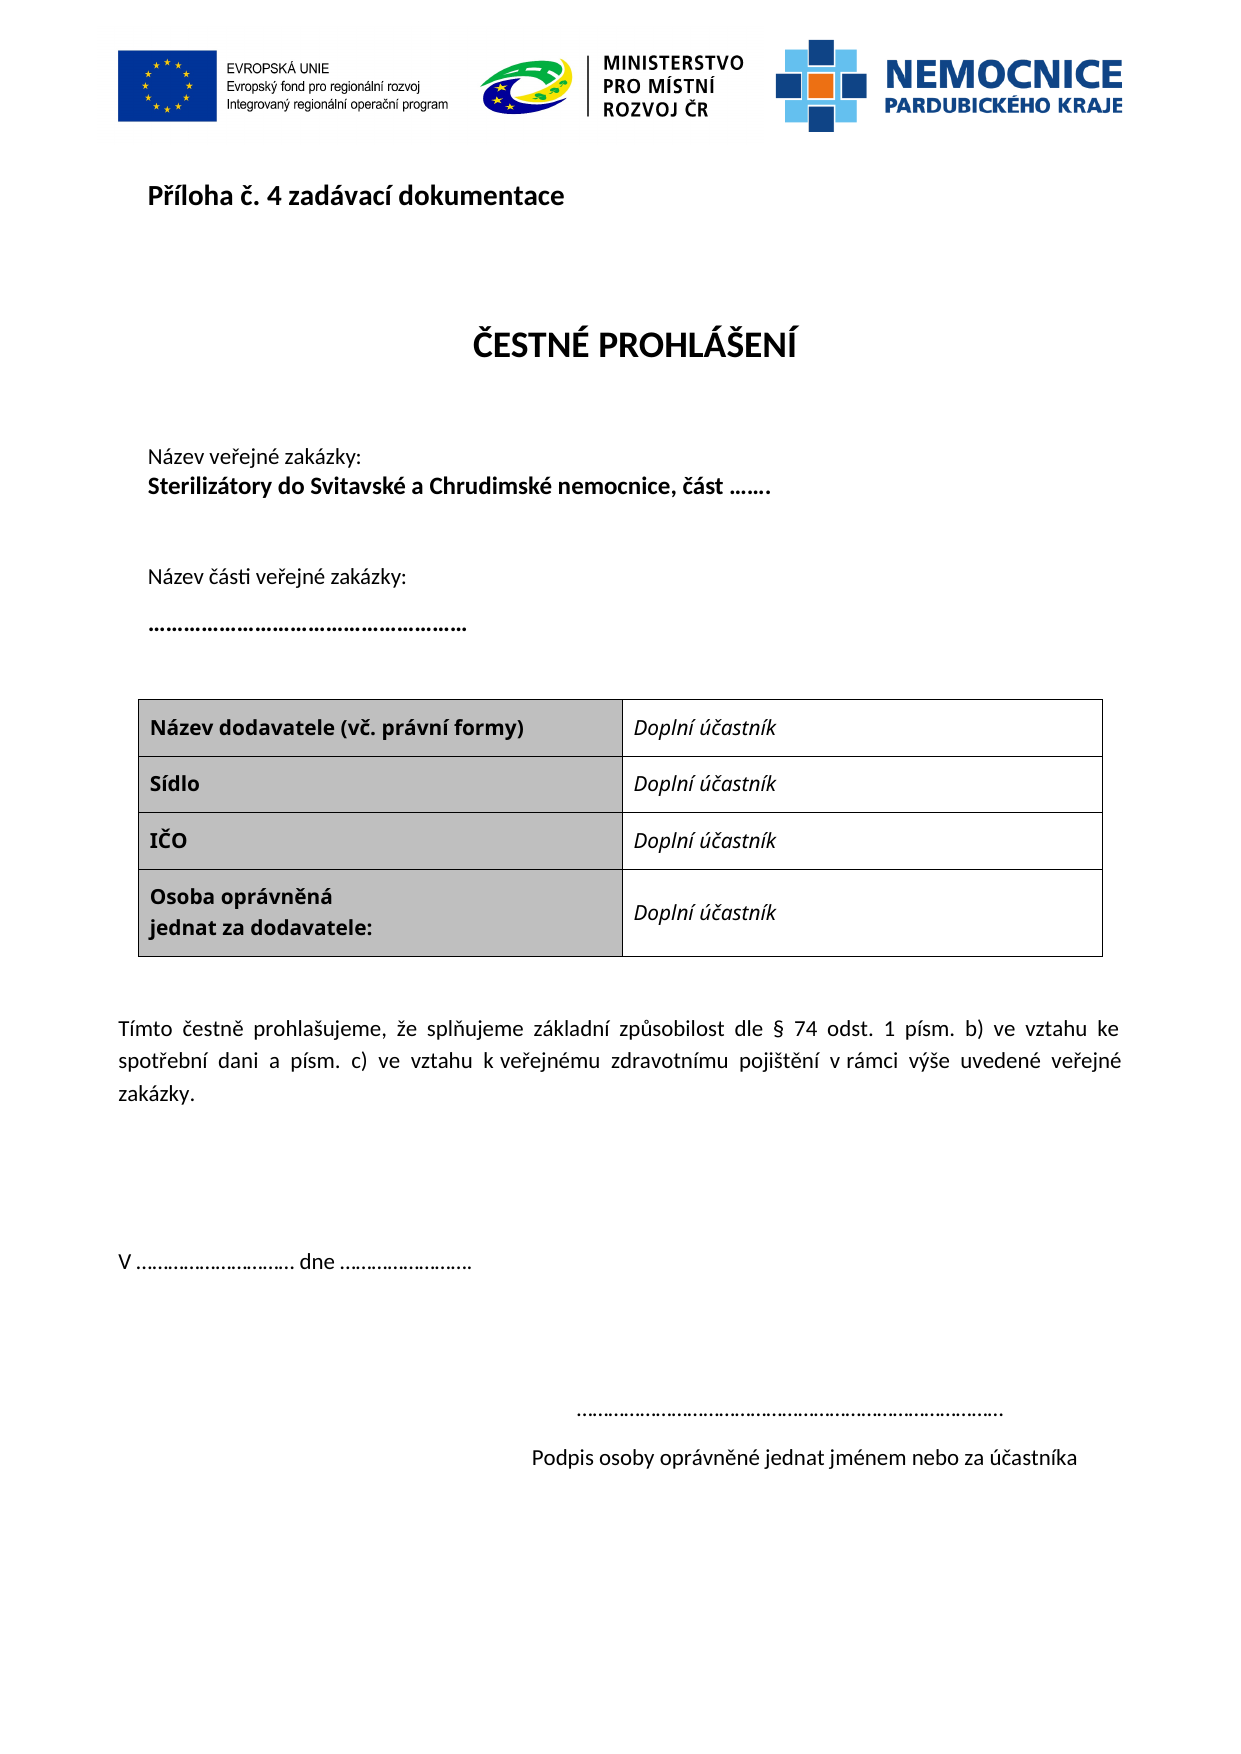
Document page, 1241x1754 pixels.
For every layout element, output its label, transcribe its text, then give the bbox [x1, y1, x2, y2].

table_cell Doplní účastník [623, 813, 1102, 869]
table_cell IČO [139, 813, 622, 869]
picture [96, 26, 765, 145]
text Příloha č. 4 zadávací dokumentace [148, 177, 1122, 213]
picture [774, 38, 1123, 133]
table_header Doplní účastník [623, 700, 1102, 756]
text ……………………………………………………………………… [118, 1394, 1122, 1422]
table_header Název dodavatele (vč. právní formy) [139, 700, 622, 756]
text Název části veřejné zakázky: [148, 562, 1122, 590]
text Sterilizátory do Svitavské a Chrudimské nemocnice, část ……. [148, 470, 1122, 501]
text Podpis osoby oprávněné jednat jménem nebo za účastníka [118, 1443, 1122, 1471]
text ……………………………………………… [148, 607, 1122, 637]
table_cell Doplní účastník [623, 757, 1102, 812]
table_cell Osoba oprávněná jednat za dodavatele: [139, 870, 622, 956]
text Tímto čestně prohlašujeme, že splňujeme základní způsobilost dle § 74 odst. 1 písm. b) ve vztahu ke spotřební dani a písm. c) ve vztahu k veřejnému zdravotnímu pojištění v rámci výše uvedené veřejné zakázky. [118, 1014, 1122, 1107]
text ČESTNÉ PROHLÁŠENÍ [148, 321, 1122, 367]
text V ………………………… dne ……………………. [118, 1247, 1122, 1276]
text Název veřejné zakázky: [118, 442, 1122, 470]
table_cell Doplní účastník [623, 870, 1102, 956]
table_cell Sídlo [139, 757, 622, 812]
